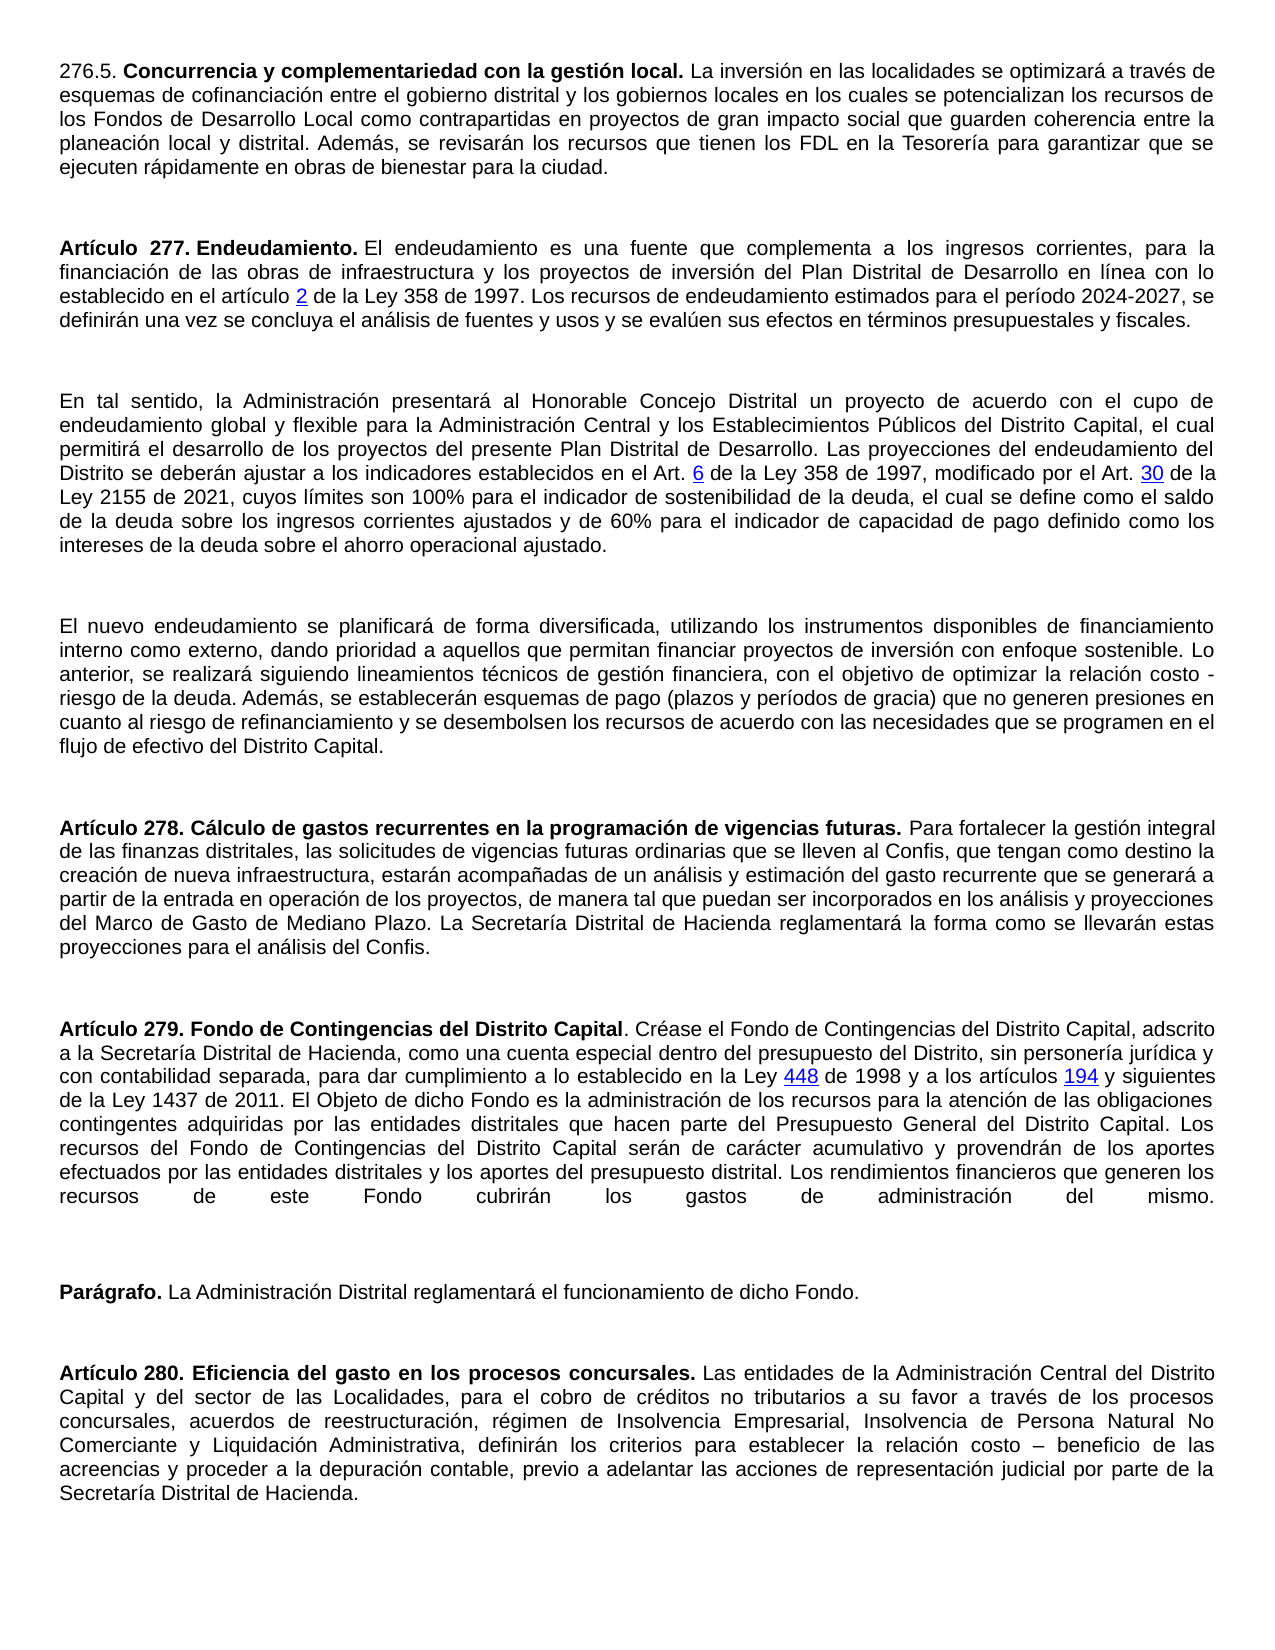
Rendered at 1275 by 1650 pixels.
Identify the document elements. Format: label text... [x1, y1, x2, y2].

text 276.5. Concurrencia y complementariedad con la gestión local. La inversión en las localidades se optimizará a través de esquemas de cofinanciación entre el gobierno distrital y los gobiernos locales en los cuales se potencializan los recursos de los Fondos de Desarrollo Local como contrapartidas en proyectos de gran impacto social que guarden coherencia entre la planeación local y distrital. Además, se revisarán los recursos que tienen los FDL en la Tesorería para garantizar que se ejecuten rápidamente en obras de bienestar para la ciudad. [59, 59, 1216, 179]
text Artículo 278. Cálculo de gastos recurrentes en la programación de vigencias futuras. Para fortalecer la gestión integral de las finanzas distritales, las solicitudes de vigencias futuras ordinarias que se lleven al Confis, que tengan como destino la creación de nueva infraestructura, estarán acompañadas de un análisis y estimación del gasto recurrente que se generará a partir de la entrada en operación de los proyectos, de manera tal que puedan ser incorporados en los análisis y proyecciones del Marco de Gasto de Mediano Plazo. La Secretaría Distrital de Hacienda reglamentará la forma como se llevarán estas proyecciones para el análisis del Confis. [59, 815, 1216, 959]
text En tal sentido, la Administración presentará al Honorable Concejo Distrital un proyecto de acuerdo con el cupo de endeudamiento global y flexible para la Administración Central y los Establecimientos Públicos del Distrito Capital, el cual permitirá el desarrollo de los proyectos del presente Plan Distrital de Desarrollo. Las proyecciones del endeudamiento del Distrito se deberán ajustar a los indicadores establecidos en el Art. 6 de la Ley 358 de 1997, modificado por el Art. 30 de la Ley 2155 de 2021, cuyos límites son 100% para el indicador de sostenibilidad de la deuda, el cual se define como el saldo de la deuda sobre los ingresos corrientes ajustados y de 60% para el indicador de capacidad de pago definido como los intereses de la deuda sobre el ahorro operacional ajustado. [59, 389, 1216, 557]
text El nuevo endeudamiento se planificará de forma diversificada, utilizando los instrumentos disponibles de financiamiento interno como externo, dando prioridad a aquellos que permitan financiar proyectos de inversión con enfoque sostenible. Lo anterior, se realizará siguiendo lineamientos técnicos de gestión financiera, con el objetivo de optimizar la relación costo - riesgo de la deuda. Además, se establecerán esquemas de pago (plazos y períodos de gracia) que no generen presiones en cuanto al riesgo de refinanciamiento y se desembolsen los recursos de acuerdo con las necesidades que se programen en el flujo de efectivo del Distrito Capital. [59, 614, 1216, 758]
text Artículo 279. Fondo de Contingencias del Distrito Capital. Créase el Fondo de Contingencias del Distrito Capital, adscrito a la Secretaría Distrital de Hacienda, como una cuenta especial dentro del presupuesto del Distrito, sin personería jurídica y con contabilidad separada, para dar cumplimiento a lo establecido en la Ley 448 de 1998 y a los artículos 194 y siguientes de la Ley 1437 de 2011. El Objeto de dicho Fondo es la administración de los recursos para la atención de las obligaciones contingentes adquiridas por las entidades distritales que hacen parte del Presupuesto General del Distrito Capital. Los recursos del Fondo de Contingencias del Distrito Capital serán de carácter acumulativo y provendrán de los aportes efectuados por las entidades distritales y los aportes del presupuesto distrital. Los rendimientos financieros que generen los recursos de este Fondo cubrirán los gastos de administración del mismo. [59, 1016, 1216, 1263]
text Artículo 280. Eficiencia del gasto en los procesos concursales. Las entidades de la Administración Central del Distrito Capital y del sector de las Localidades, para el cobro de créditos no tributarios a su favor a través de los procesos concursales, acuerdos de reestructuración, régimen de Insolvencia Empresarial, Insolvencia de Persona Natural No Comerciante y Liquidación Administrativa, definirán los criterios para establecer la relación costo – beneficio de las acreencias y proceder a la depuración contable, previo a adelantar las acciones de representación judicial por parte de la Secretaría Distrital de Hacienda. [59, 1361, 1216, 1505]
text Parágrafo. La Administración Distrital reglamentará el funcionamiento de dicho Fondo. [59, 1280, 1216, 1304]
text Artículo 277. Endeudamiento. El endeudamiento es una fuente que complementa a los ingresos corrientes, para la financiación de las obras de infraestructura y los proyectos de inversión del Plan Distrital de Desarrollo en línea con lo establecido en el artículo 2 de la Ley 358 de 1997. Los recursos de endeudamiento estimados para el período 2024-2027, se definirán una vez se concluya el análisis de fuentes y usos y se evalúen sus efectos en términos presupuestales y fiscales. [59, 236, 1216, 332]
